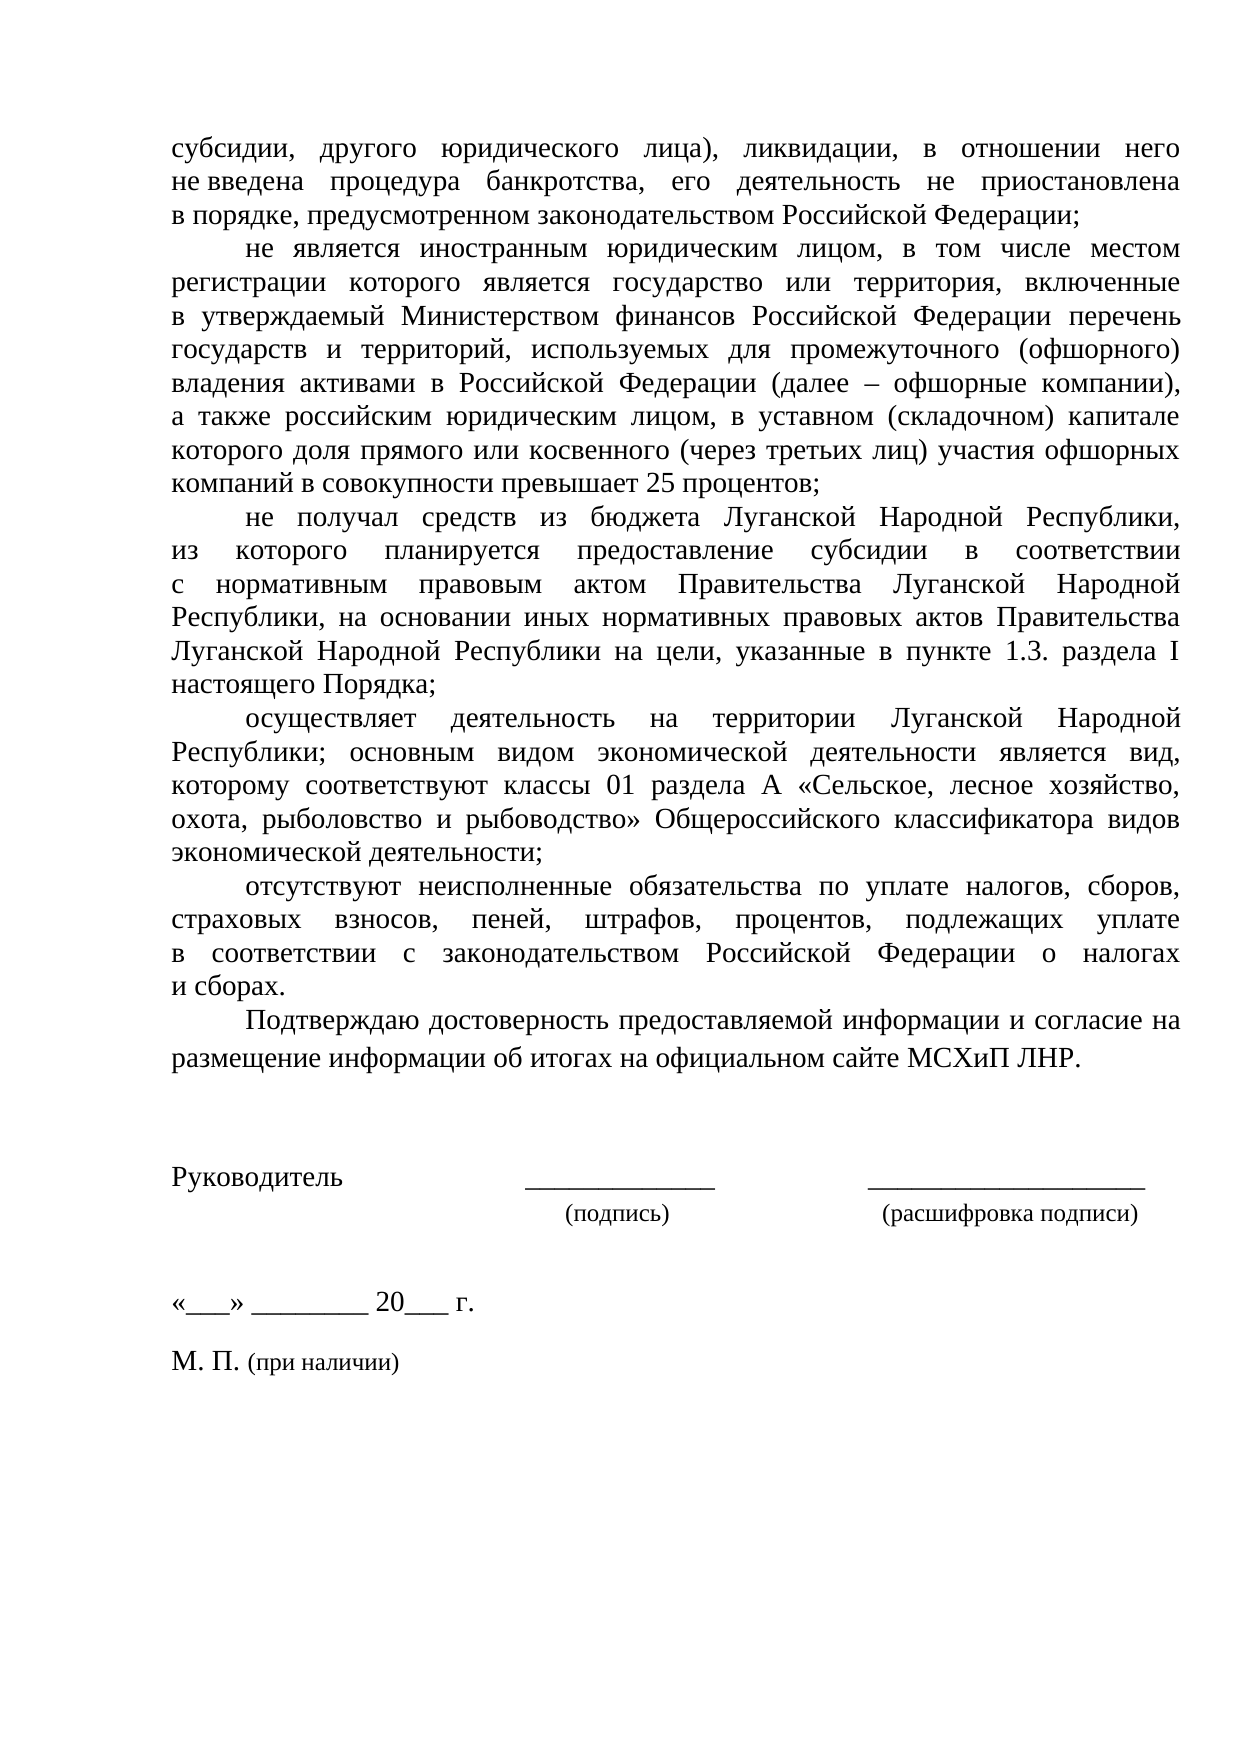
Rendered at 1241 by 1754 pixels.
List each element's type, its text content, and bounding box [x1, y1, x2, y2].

text не получал средств из бюджета Луганской Народной Республики, из которого планируется предоставление субсидии в соответствии с нормативным правовым актом Правительства Луганской Народной Республики, на основании иных нормативных правовых актов Правительства Луганской Народной Республики на цели, указанные в пункте 1.3. раздела I настоящего Порядка; [171, 499, 1181, 700]
text Руководитель _____________ ___________________ [171, 1159, 1181, 1193]
text отсутствуют неисполненные обязательства по уплате налогов, сборов, страховых взносов, пеней, штрафов, процентов, подлежащих уплате в соответствии с законодательством Российской Федерации о налогах и сборах. [171, 868, 1181, 1002]
text Подтверждаю достоверность предоставляемой информации и согласие на размещение информации об итогах на официальном сайте МСХиП ЛНР. [171, 1002, 1181, 1074]
text осуществляет деятельность на территории Луганской Народной Республики; основным видом экономической деятельности является вид, которому соответствуют классы 01 раздела A «Сельское, лесное хозяйство, охота, рыболовство и рыбоводство» Общероссийского классификатора видов экономической деятельности; [171, 700, 1181, 868]
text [171, 130, 1181, 231]
text М. П. (при наличии) [171, 1343, 1181, 1377]
text (подпись) (расшифровка подписи) [171, 1198, 1181, 1227]
text не является иностранным юридическим лицом, в том числе местом регистрации которого является государство или территория, включенные в утверждаемый Министерством финансов Российской Федерации перечень государств и территорий, используемых для промежуточного (офшорного) владения активами в Российской Федерации (далее – офшорные компании), а также российским юридическим лицом, в уставном (складочном) капитале которого доля прямого или косвенного (через третьих лиц) участия офшорных компаний в совокупности превышает 25 процентов; [171, 231, 1181, 499]
text «___» ________ 20___ г. [171, 1284, 1181, 1318]
